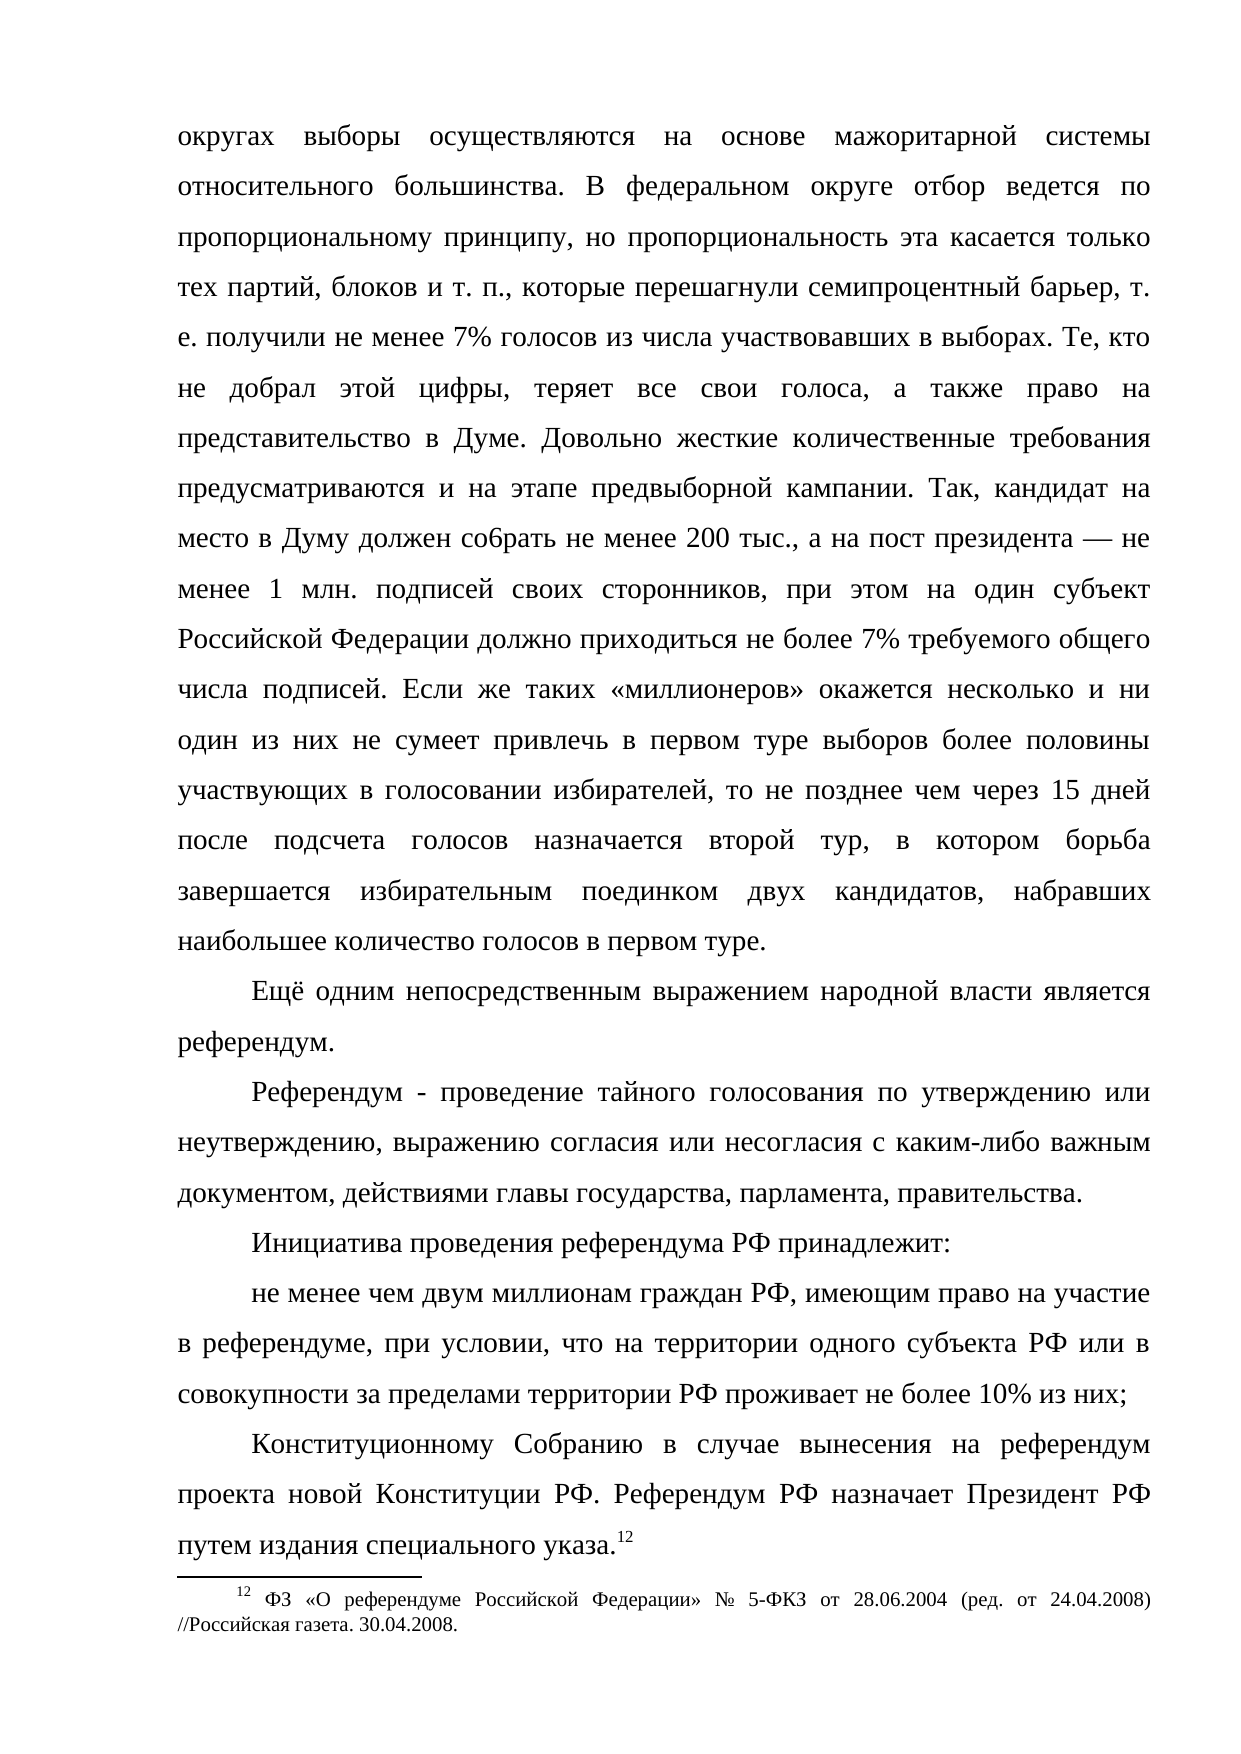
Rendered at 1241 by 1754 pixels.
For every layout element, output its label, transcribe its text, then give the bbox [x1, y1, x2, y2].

text Ещё одним непосредственным выражением народной власти является референдум. [177, 973, 1152, 1057]
text Конституционному Собранию в случае вынесения на референдум проекта новой Конституции РФ. Референдум РФ назначает Президент РФ путем издания специального указа. [177, 1426, 1152, 1560]
text Референдум - проведение тайного голосования по утверждению или неутверждению, выражению согласия или несогласия с каким-либо важным документом, действиями главы государства, парламента, правительства. [177, 1074, 1152, 1208]
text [177, 118, 1152, 957]
text Инициатива проведения референдума РФ принадлежит: [177, 1225, 1152, 1258]
text не менее чем двум миллионам граждан РФ, имеющим право на участие в референдуме, при условии, что на территории одного субъекта РФ или в совокупности за пределами территории РФ проживает не более 10% из них; [177, 1275, 1152, 1409]
